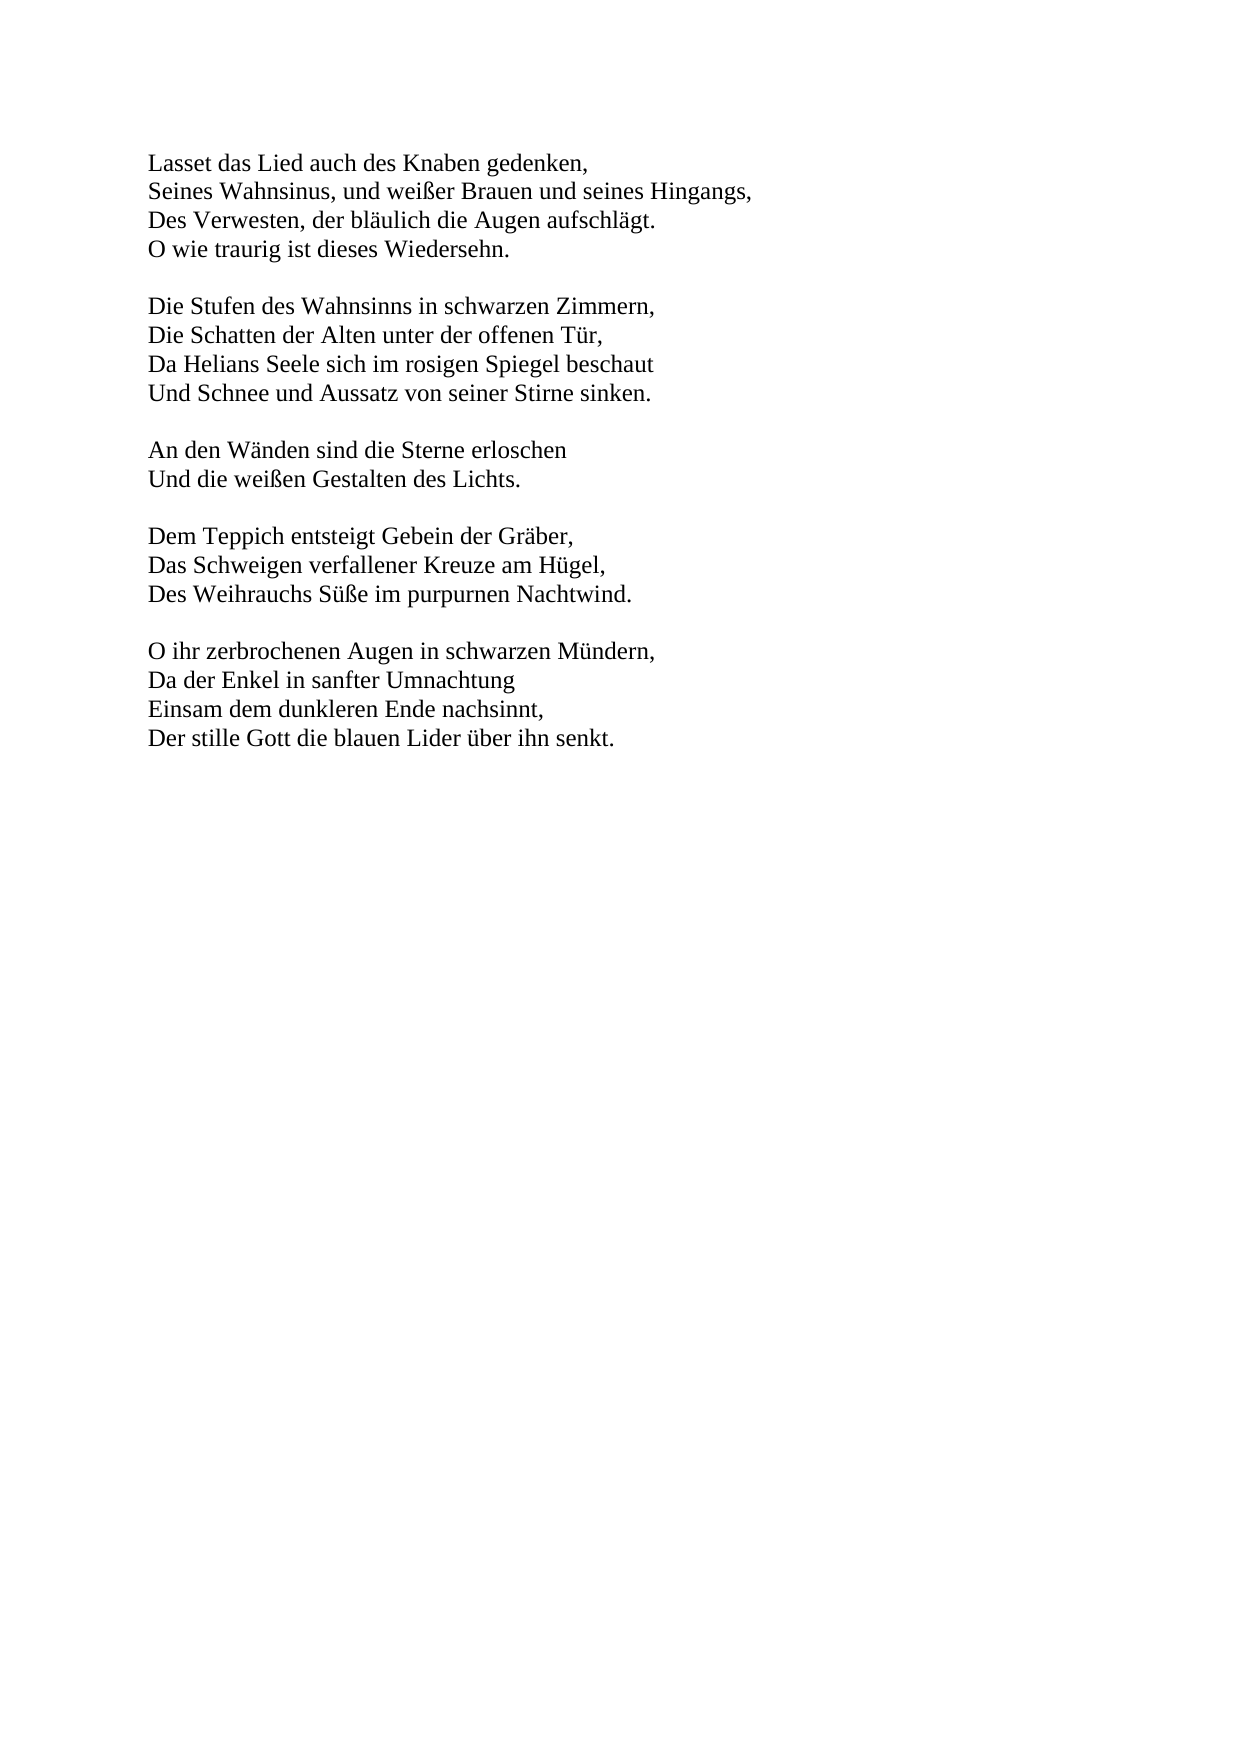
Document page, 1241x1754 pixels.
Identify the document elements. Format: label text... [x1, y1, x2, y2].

text Des Verwesten, der bläulich die Augen aufschlägt. [148, 205, 1093, 234]
text Der stille Gott die blauen Lider über ihn senkt. [148, 723, 1093, 751]
text Die Stufen des Wahnsinns in schwarzen Zimmern, [148, 291, 1093, 320]
text Einsam dem dunkleren Ende nachsinnt, [148, 694, 1093, 723]
text Das Schweigen verfallener Kreuze am Hügel, [148, 550, 1093, 579]
text Des Weihrauchs Süße im purpurnen Nachtwind. [148, 579, 1093, 608]
text Die Schatten der Alten unter der offenen Tür, [148, 320, 1093, 349]
text Lasset das Lied auch des Knaben gedenken, [148, 148, 1093, 176]
text Seines Wahnsinus, und weißer Brauen und seines Hingangs, [148, 176, 1093, 205]
text An den Wänden sind die Sterne erloschen [148, 435, 1093, 464]
text O wie traurig ist dieses Wiedersehn. [148, 234, 1093, 263]
text Dem Teppich entsteigt Gebein der Gräber, [148, 521, 1093, 550]
text Da Helians Seele sich im rosigen Spiegel beschaut [148, 349, 1093, 378]
text Da der Enkel in sanfter Umnachtung [148, 665, 1093, 694]
text Und die weißen Gestalten des Lichts. [148, 464, 1093, 493]
text O ihr zerbrochenen Augen in schwarzen Mündern, [148, 636, 1093, 665]
text Und Schnee und Aussatz von seiner Stirne sinken. [148, 378, 1093, 406]
